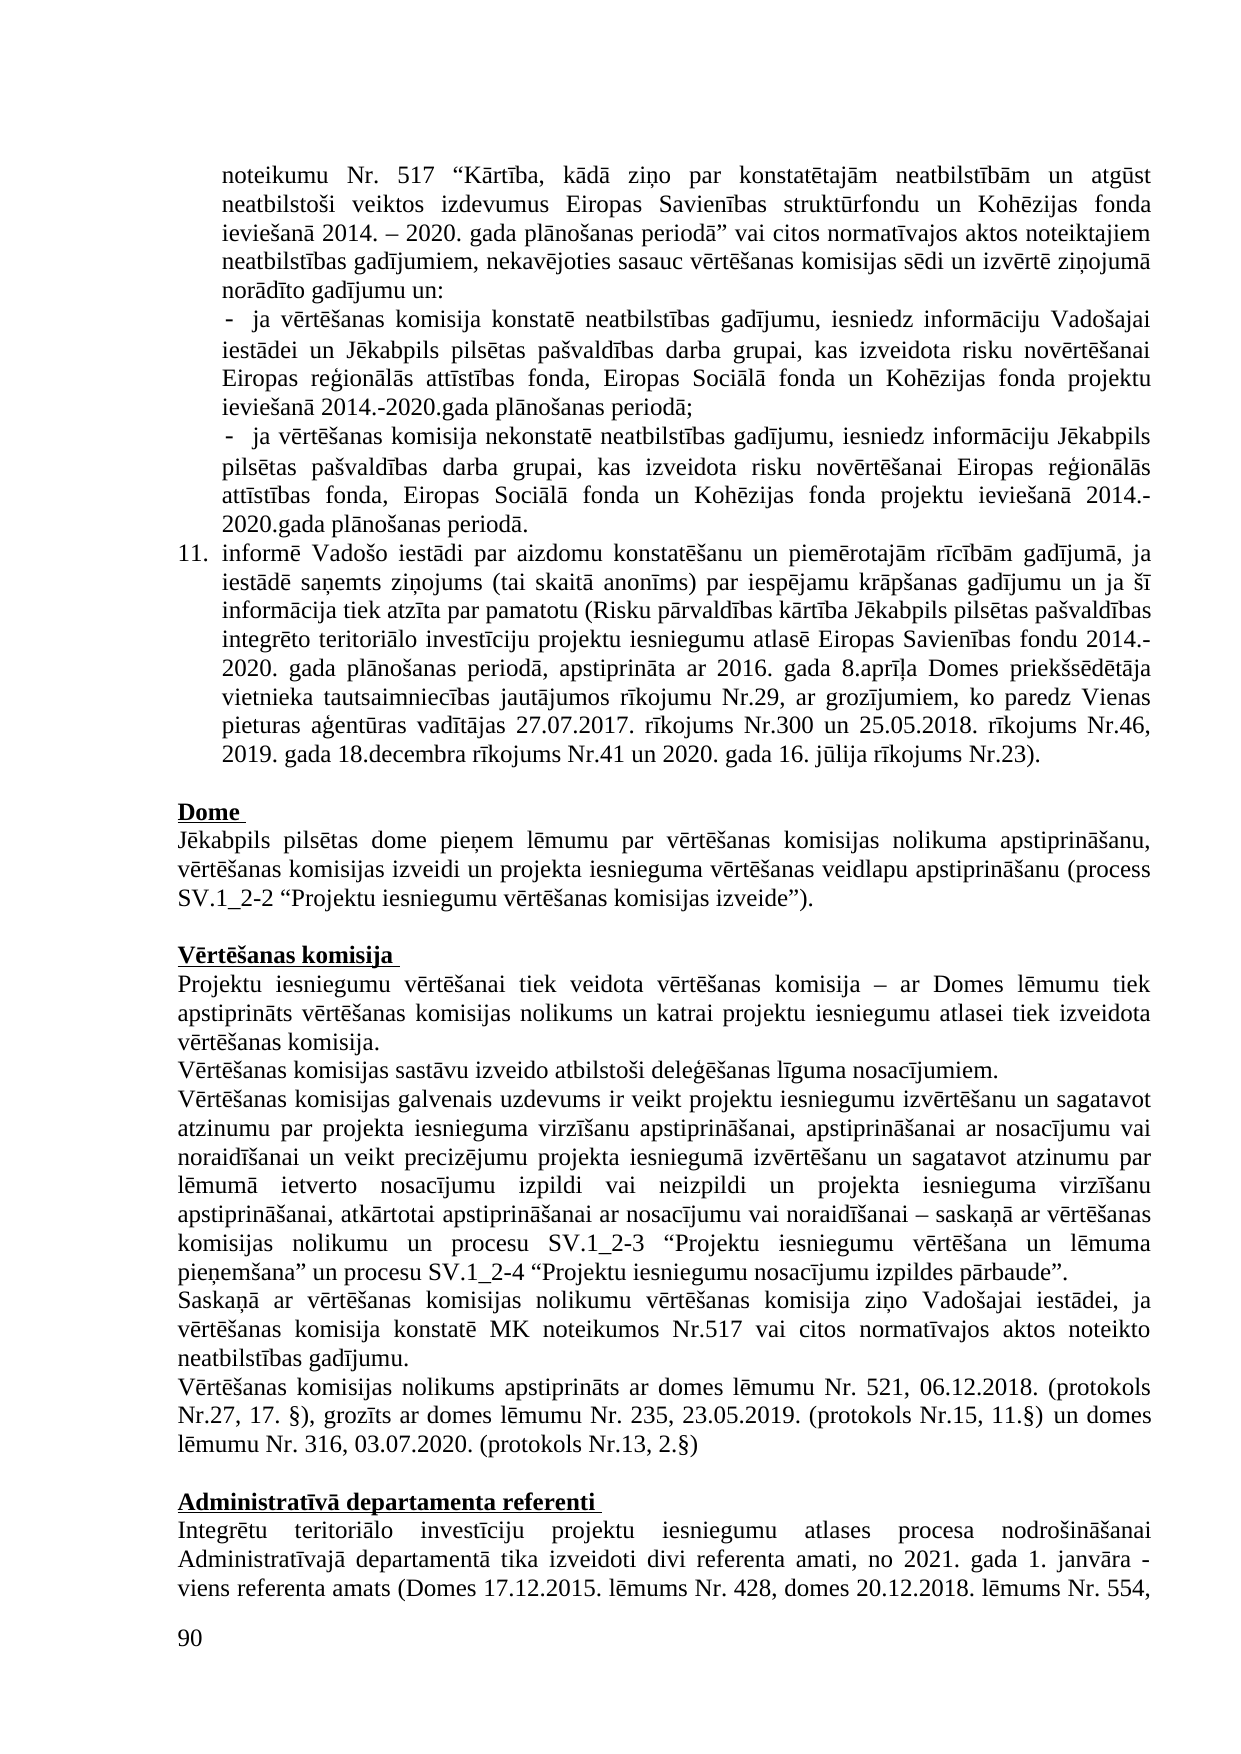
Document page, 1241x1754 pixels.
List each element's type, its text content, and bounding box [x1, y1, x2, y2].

text Dome [177, 797, 1152, 826]
text Vērtēšanas komisija [177, 941, 1152, 969]
text Vērtēšanas komisijas nolikums apstiprināts ar domes lēmumu Nr. 521, 06.12.2018. (protokols Nr.27, 17. §), grozīts ar domes lēmumu Nr. 235, 23.05.2019. (protokols Nr.15, 11.§) un domes lēmumu Nr. 316, 03.07.2020. (protokols Nr.13, 2.§) [177, 1372, 1152, 1458]
list ja vērtēšanas komisija nekonstatē neatbilstības gadījumu, iesniedz informāciju Jēkabpils pilsētas pašvaldības darba grupai, kas izveidota risku novērtēšanai Eiropas reģionālās attīstības fonda, Eiropas Sociālā fonda un Kohēzijas fonda projektu ieviešanā 2014.-2020.gada plānošanas periodā. [222, 421, 1152, 538]
list ja vērtēšanas komisija konstatē neatbilstības gadījumu, iesniedz informāciju Vadošajai iestādei un Jēkabpils pilsētas pašvaldības darba grupai, kas izveidota risku novērtēšanai Eiropas reģionālās attīstības fonda, Eiropas Sociālā fonda un Kohēzijas fonda projektu ieviešanā 2014.-2020.gada plānošanas periodā; [222, 304, 1152, 421]
text Administratīvā departamenta referenti [177, 1487, 1152, 1516]
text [177, 1516, 1152, 1602]
text Jēkabpils pilsētas dome pieņem lēmumu par vērtēšanas komisijas nolikuma apstiprināšanu, vērtēšanas komisijas izveidi un projekta iesnieguma vērtēšanas veidlapu apstiprināšanu (process SV.1_2-2 “Projektu iesniegumu vērtēšanas komisijas izveide”). [177, 826, 1152, 912]
list informē Vadošo iestādi par aizdomu konstatēšanu un piemērotajām rīcībām gadījumā, ja iestādē saņemts ziņojums (tai skaitā anonīms) par iespējamu krāpšanas gadījumu un ja šī informācija tiek atzīta par pamatotu (Risku pārvaldības kārtība Jēkabpils pilsētas pašvaldības integrēto teritoriālo investīciju projektu iesniegumu atlasē Eiropas Savienības fondu 2014.-2020. gada plānošanas periodā, apstiprināta ar 2016. gada 8.aprīļa Domes priekšsēdētāja vietnieka tautsaimniecības jautājumos rīkojumu Nr.29, ar grozījumiem, ko paredz Vienas pieturas aģentūras vadītājas 27.07.2017. rīkojums Nr.300 un 25.05.2018. rīkojums Nr.46, 2019. gada 18.decembra rīkojums Nr.41 un 2020. gada 16. jūlija rīkojums Nr.23). [177, 538, 1152, 768]
text Saskaņā ar vērtēšanas komisijas nolikumu vērtēšanas komisija ziņo Vadošajai iestādei, ja vērtēšanas komisija konstatē MK noteikumos Nr.517 vai citos normatīvajos aktos noteikto neatbilstības gadījumu. [177, 1286, 1152, 1372]
text Projektu iesniegumu vērtēšanai tiek veidota vērtēšanas komisija – ar Domes lēmumu tiek apstiprināts vērtēšanas komisijas nolikums un katrai projektu iesniegumu atlasei tiek izveidota vērtēšanas komisija. [177, 969, 1152, 1056]
text Vērtēšanas komisijas sastāvu izveido atbilstoši deleģēšanas līguma nosacījumiem. [177, 1056, 1152, 1084]
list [177, 160, 1152, 304]
text Vērtēšanas komisijas galvenais uzdevums ir veikt projektu iesniegumu izvērtēšanu un sagatavot atzinumu par projekta iesnieguma virzīšanu apstiprināšanai, apstiprināšanai ar nosacījumu vai noraidīšanai un veikt precizējumu projekta iesniegumā izvērtēšanu un sagatavot atzinumu par lēmumā ietverto nosacījumu izpildi vai neizpildi un projekta iesnieguma virzīšanu apstiprināšanai, atkārtotai apstiprināšanai ar nosacījumu vai noraidīšanai – saskaņā ar vērtēšanas komisijas nolikumu un procesu SV.1_2-3 “Projektu iesniegumu vērtēšana un lēmuma pieņemšana” un procesu SV.1_2-4 “Projektu iesniegumu nosacījumu izpildes pārbaude”. [177, 1084, 1152, 1286]
